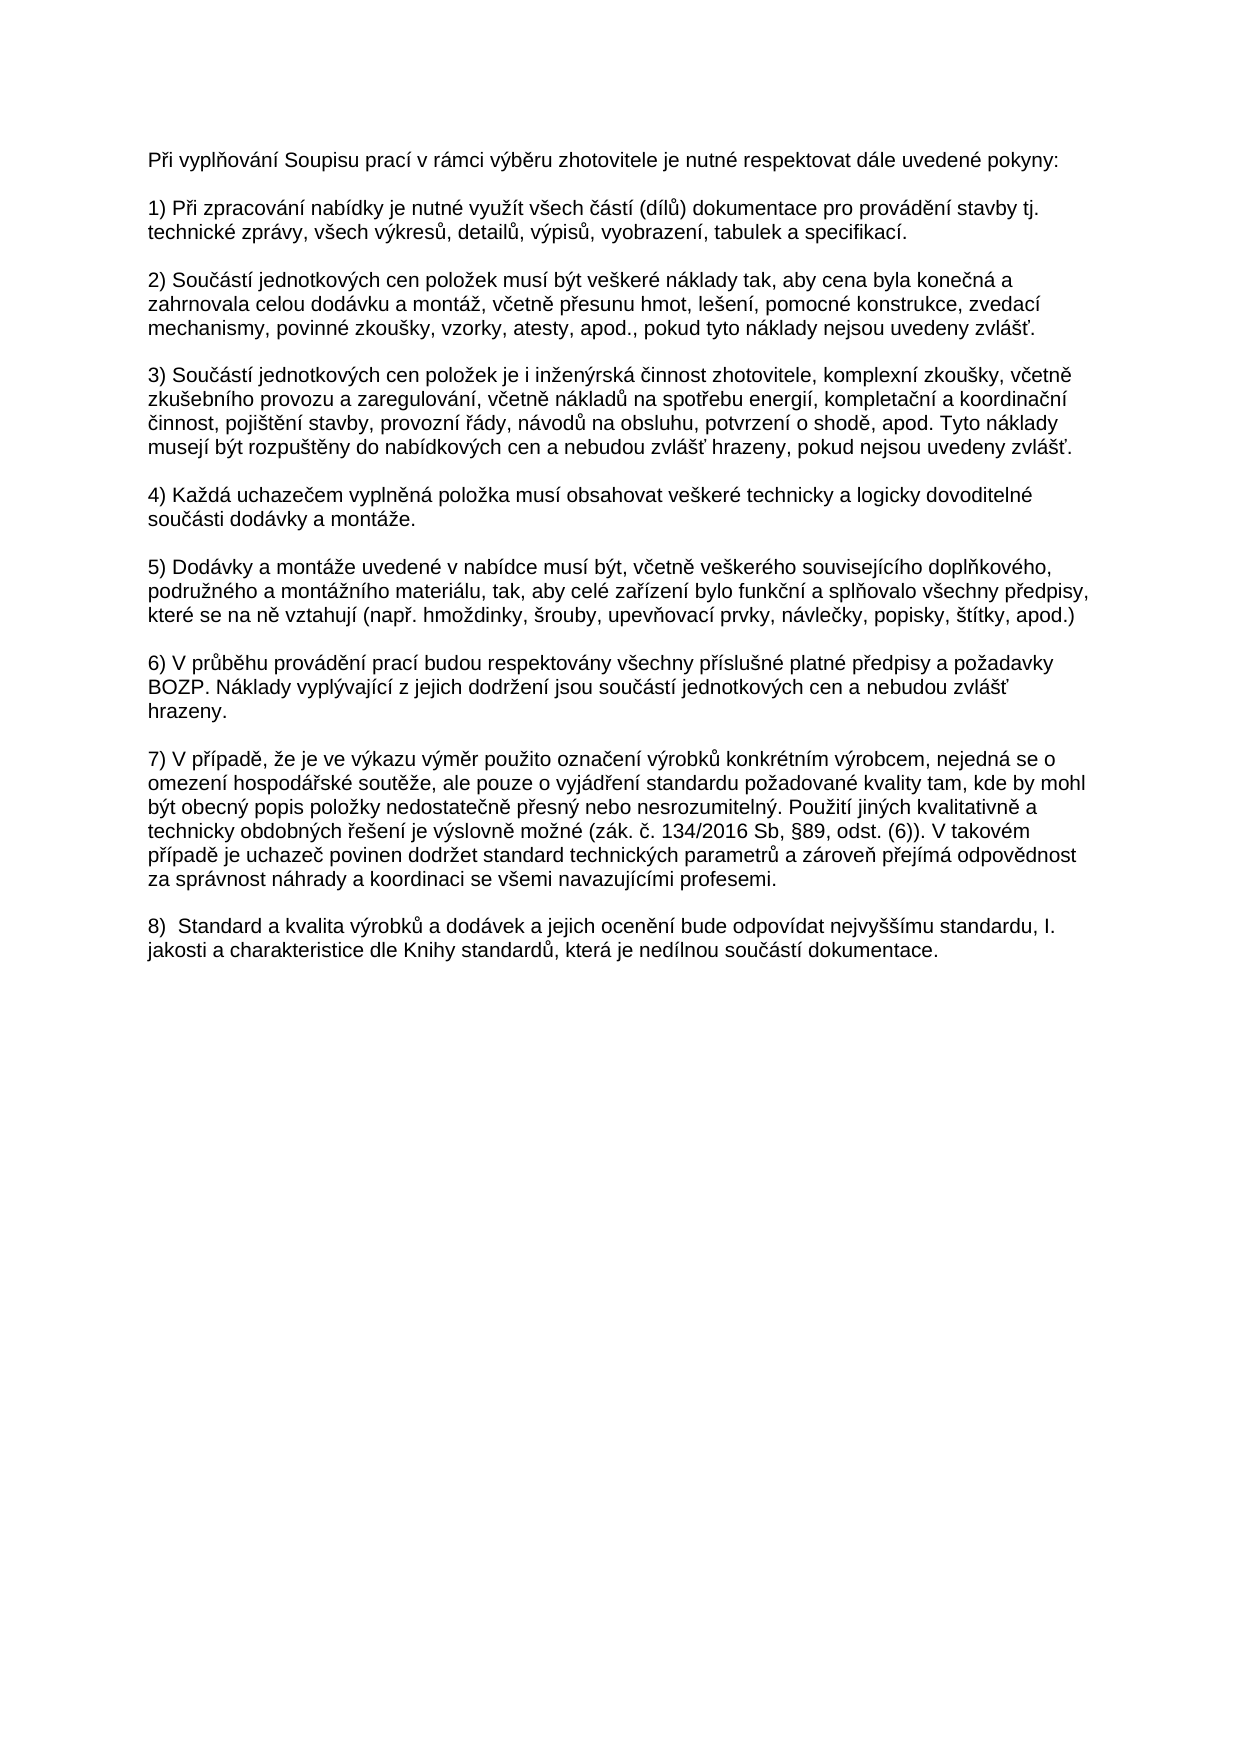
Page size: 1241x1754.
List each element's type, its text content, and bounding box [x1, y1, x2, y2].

text 2) Součástí jednotkových cen položek musí být veškeré náklady tak, aby cena byla konečná a zahrnovala celou dodávku a montáž, včetně přesunu hmot, lešení, pomocné konstrukce, zvedací mechanismy, povinné zkoušky, vzorky, atesty, apod., pokud tyto náklady nejsou uvedeny zvlášť. [148, 267, 1093, 339]
text 3) Součástí jednotkových cen položek je i inženýrská činnost zhotovitele, komplexní zkoušky, včetně zkušebního provozu a zaregulování, včetně nákladů na spotřebu energií, kompletační a koordinační činnost, pojištění stavby, provozní řády, návodů na obsluhu, potvrzení o shodě, apod. Tyto náklady musejí být rozpuštěny do nabídkových cen a nebudou zvlášť hrazeny, pokud nejsou uvedeny zvlášť. [148, 363, 1093, 459]
text 1) Při zpracování nabídky je nutné využít všech částí (dílů) dokumentace pro provádění stavby tj. technické zprávy, všech výkresů, detailů, výpisů, vyobrazení, tabulek a specifikací. [148, 196, 1093, 243]
text 8) Standard a kvalita výrobků a dodávek a jejich ocenění bude odpovídat nejvyššímu standardu, I. jakosti a charakteristice dle Knihy standardů, která je nedílnou součástí dokumentace. [148, 914, 1093, 962]
text Při vyplňování Soupisu prací v rámci výběru zhotovitele je nutné respektovat dále uvedené pokyny: [148, 148, 1093, 172]
text 6) V průběhu provádění prací budou respektovány všechny příslušné platné předpisy a požadavky BOZP. Náklady vyplývající z jejich dodržení jsou součástí jednotkových cen a nebudou zvlášť hrazeny. [148, 651, 1093, 723]
text 4) Každá uchazečem vyplněná položka musí obsahovat veškeré technicky a logicky dovoditelné součásti dodávky a montáže. [148, 483, 1093, 531]
text 5) Dodávky a montáže uvedené v nabídce musí být, včetně veškerého souvisejícího doplňkového, podružného a montážního materiálu, tak, aby celé zařízení bylo funkční a splňovalo všechny předpisy, které se na ně vztahují (např. hmoždinky, šrouby, upevňovací prvky, návlečky, popisky, štítky, apod.) [148, 555, 1093, 627]
text 7) V případě, že je ve výkazu výměr použito označení výrobků konkrétním výrobcem, nejedná se o omezení hospodářské soutěže, ale pouze o vyjádření standardu požadované kvality tam, kde by mohl být obecný popis položky nedostatečně přesný nebo nesrozumitelný. Použití jiných kvalitativně a technicky obdobných řešení je výslovně možné (zák. č. 134/2016 Sb, §89, odst. (6)). V takovém případě je uchazeč povinen dodržet standard technických parametrů a zároveň přejímá odpovědnost za správnost náhrady a koordinaci se všemi navazujícími profesemi. [148, 747, 1093, 890]
